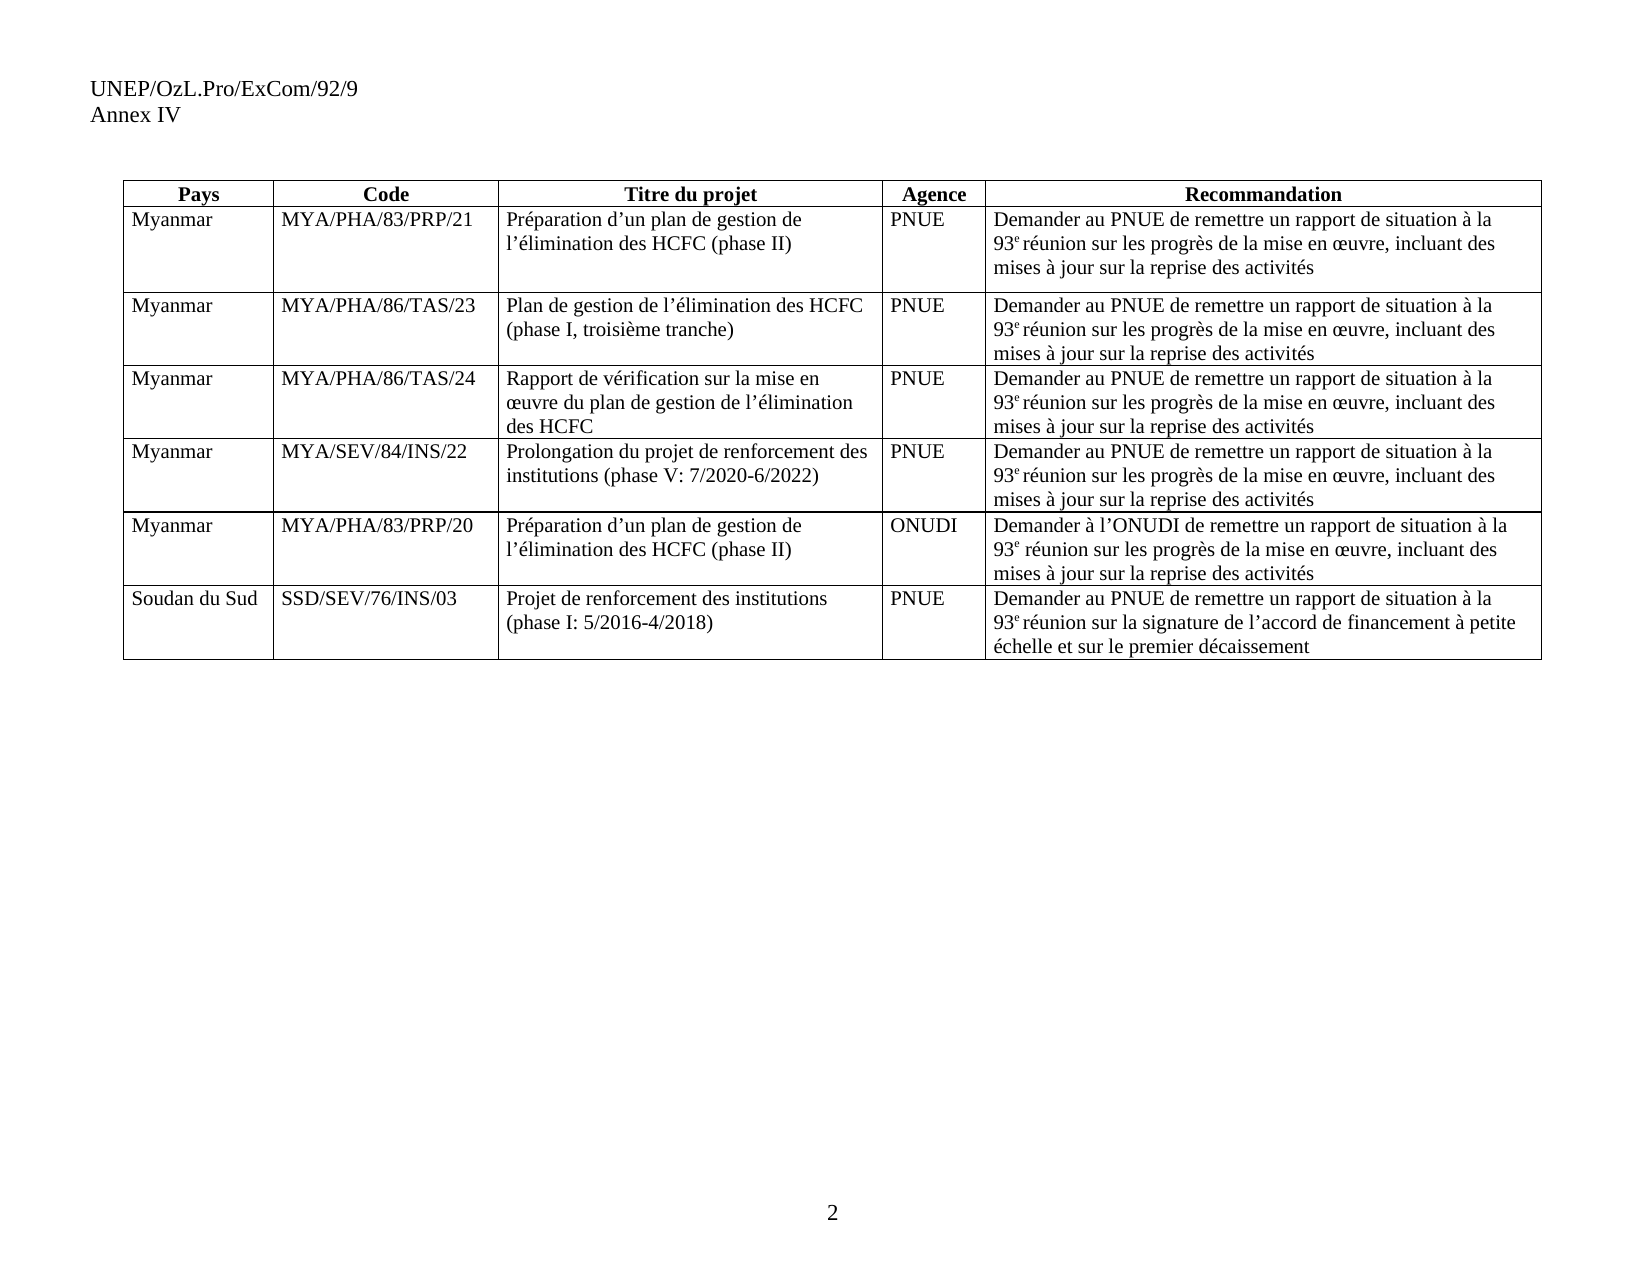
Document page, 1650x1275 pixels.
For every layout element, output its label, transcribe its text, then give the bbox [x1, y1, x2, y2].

table_cell Soudan du Sud [124, 586, 273, 659]
table_cell SSD/SEV/76/INS/03 [274, 586, 498, 659]
table_cell Plan de gestion de l’élimination des HCFC (phase I, troisième tranche) [499, 293, 882, 365]
table_cell Demander au PNUE de remettre un rapport de situation à la 93e réunion sur la signature de l’accord de financement à petite échelle et sur le premier décaissement [986, 586, 1541, 659]
table_cell Demander au PNUE de remettre un rapport de situation à la 93e réunion sur les progrès de la mise en œuvre, incluant des mises à jour sur la reprise des activités [986, 366, 1541, 438]
table_cell Myanmar [124, 366, 273, 438]
table_cell Myanmar [124, 439, 273, 511]
table_cell MYA/PHA/83/PRP/20 [274, 513, 498, 585]
table_cell Myanmar [124, 207, 273, 292]
table_cell PNUE [883, 293, 985, 365]
table_cell PNUE [883, 586, 985, 659]
table_cell Demander au PNUE de remettre un rapport de situation à la 93e réunion sur les progrès de la mise en œuvre, incluant des mises à jour sur la reprise des activités [986, 293, 1541, 365]
table_header Recommandation [986, 181, 1541, 206]
table_header Pays [124, 181, 273, 206]
table_cell Préparation d’un plan de gestion de l’élimination des HCFC (phase II) [499, 513, 882, 585]
table_cell PNUE [883, 207, 985, 292]
table_cell Myanmar [124, 513, 273, 585]
table_cell Rapport de vérification sur la mise en œuvre du plan de gestion de l’élimination des HCFC [499, 366, 882, 438]
table_header Titre du projet [499, 181, 882, 206]
table_header Agence [883, 181, 985, 206]
table_cell MYA/PHA/83/PRP/21 [274, 207, 498, 292]
table_cell Demander à l’ONUDI de remettre un rapport de situation à la 93e réunion sur les progrès de la mise en œuvre, incluant des mises à jour sur la reprise des activités [986, 513, 1541, 585]
table_cell MYA/PHA/86/TAS/24 [274, 366, 498, 438]
table_header Code [274, 181, 498, 206]
table_cell MYA/SEV/84/INS/22 [274, 439, 498, 511]
table_cell PNUE [883, 439, 985, 511]
table_cell Demander au PNUE de remettre un rapport de situation à la 93e réunion sur les progrès de la mise en œuvre, incluant des mises à jour sur la reprise des activités [986, 207, 1541, 292]
table_cell MYA/PHA/86/TAS/23 [274, 293, 498, 365]
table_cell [499, 207, 882, 292]
table_cell Projet de renforcement des institutions (phase I: 5/2016-4/2018) [499, 586, 882, 659]
table_cell PNUE [883, 366, 985, 438]
table_cell ONUDI [883, 513, 985, 585]
table_cell Demander au PNUE de remettre un rapport de situation à la 93e réunion sur les progrès de la mise en œuvre, incluant des mises à jour sur la reprise des activités [986, 439, 1541, 511]
table_cell Prolongation du projet de renforcement des institutions (phase V: 7/2020-6/2022) [499, 439, 882, 511]
table_cell Myanmar [124, 293, 273, 365]
